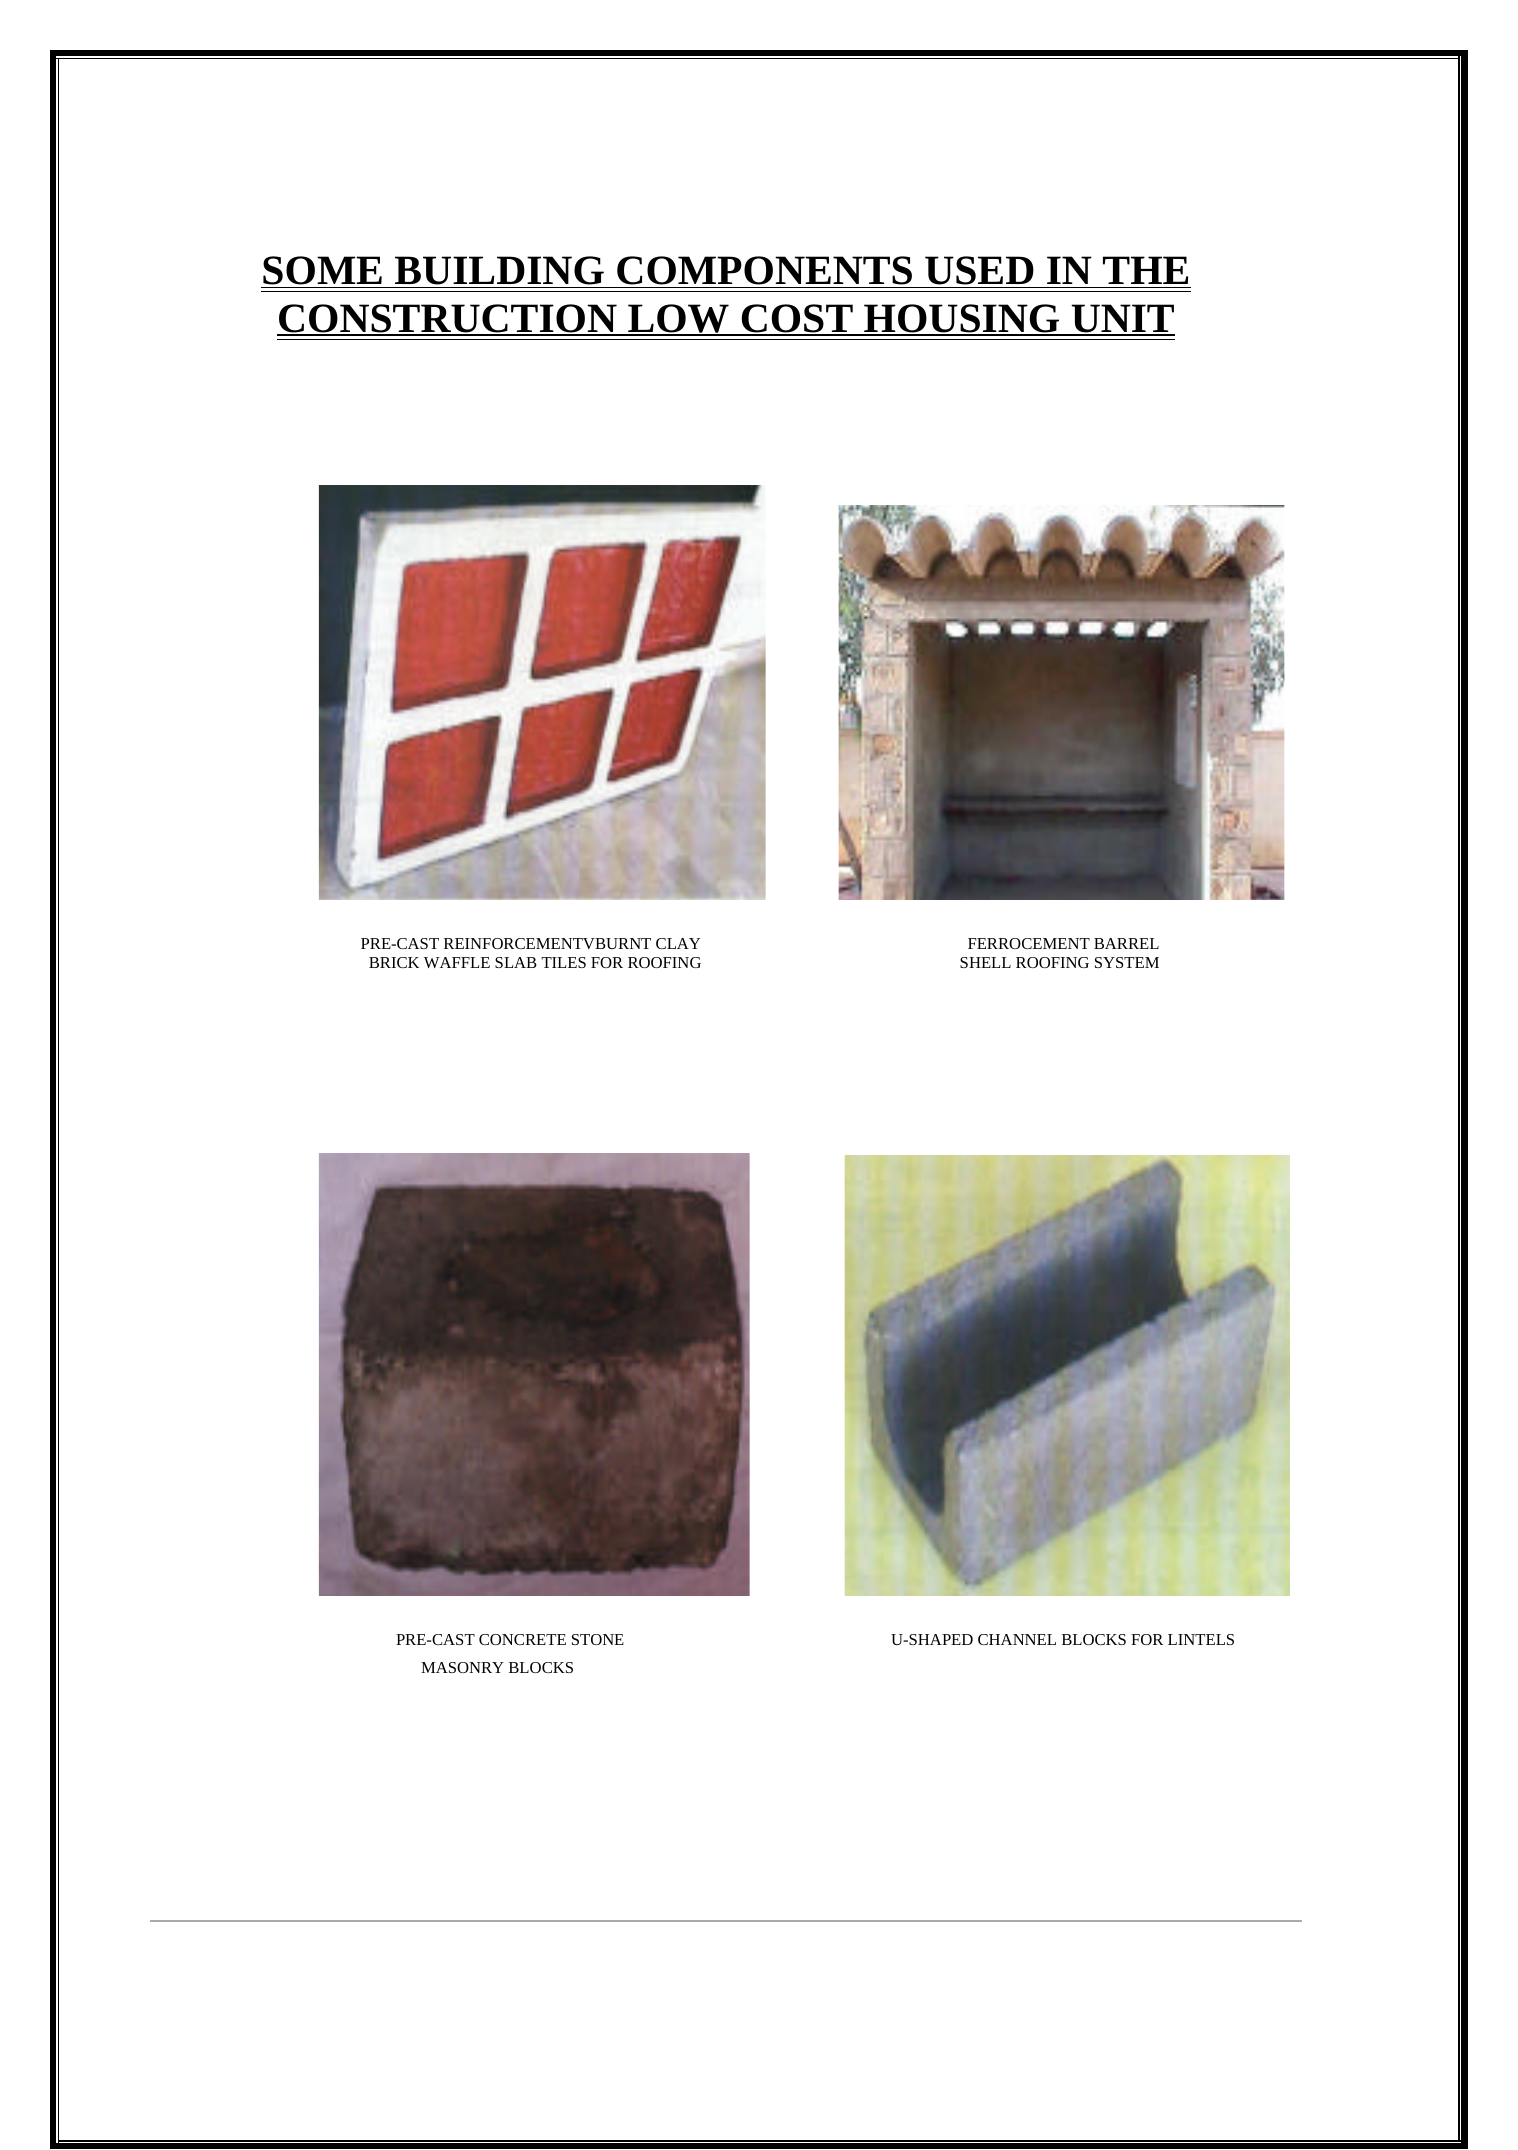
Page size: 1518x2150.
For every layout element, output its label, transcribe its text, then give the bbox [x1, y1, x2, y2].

list BRICK WAFFLE SLAB TILES FOR ROOFING SHELL ROOFING SYSTEM [319, 953, 1302, 972]
text SOME BUILDING COMPONENTS USED IN THE CONSTRUCTION LOW COST HOUSING UNIT [150, 246, 1302, 342]
list PRE-CAST REINFORCEMENTVBURNT CLAY FERROCEMENT BARREL [319, 933, 1302, 953]
list PRE-CAST CONCRETE STONE U-SHAPED CHANNEL BLOCKS FOR LINTELS [225, 1629, 1302, 1648]
list MASONRY BLOCKS [225, 1658, 1302, 1677]
